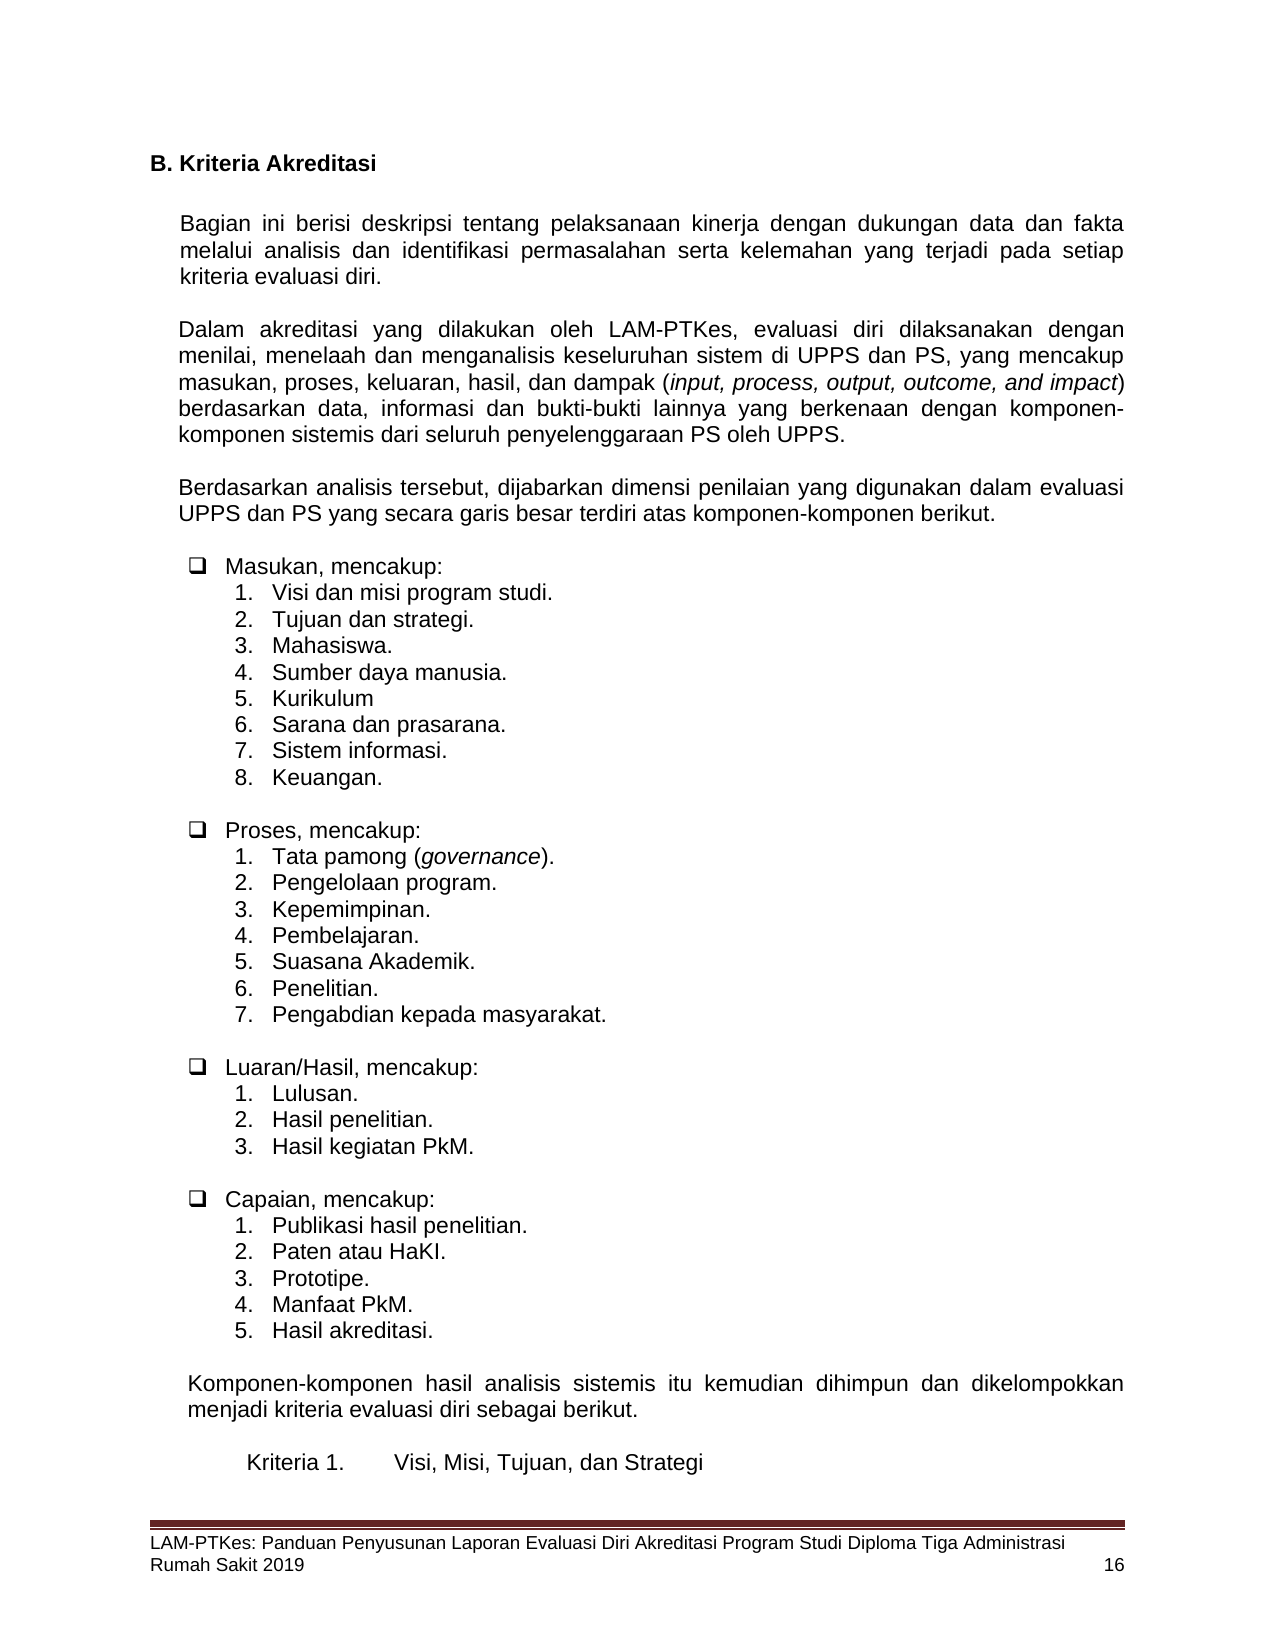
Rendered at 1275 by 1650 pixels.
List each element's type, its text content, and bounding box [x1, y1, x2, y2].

list Publikasi hasil penelitian. [234, 1212, 1125, 1238]
list Visi dan misi program studi. [234, 579, 1125, 606]
list Sistem informasi. [234, 737, 1125, 764]
text Komponen-komponen hasil analisis sistemis itu kemudian dihimpun dan dikelompokkan menjadi kriteria evaluasi diri sebagai berikut. [187, 1370, 1125, 1423]
list Manfaat PkM. [234, 1291, 1125, 1317]
list Pengabdian kepada masyarakat. [234, 1001, 1125, 1027]
text Dalam akreditasi yang dilakukan oleh LAM-PTKes, evaluasi diri dilaksanakan dengan menilai, menelaah dan menganalisis keseluruhan sistem di UPPS dan PS, yang mencakup masukan, proses, keluaran, hasil, dan dampak (input, process, output, outcome, and impact) berdasarkan data, informasi dan bukti-bukti lainnya yang berkenaan dengan komponen-komponen sistemis dari seluruh penyelenggaraan PS oleh UPPS. [178, 316, 1125, 448]
list Proses, mencakup: [187, 817, 1125, 843]
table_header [383, 1449, 1062, 1500]
list Hasil penelitian. [234, 1106, 1125, 1133]
list Luaran/Hasil, mencakup: [187, 1054, 1125, 1080]
list Tujuan dan strategi. [234, 606, 1125, 632]
subtitle B. Kriteria Akreditasi [150, 150, 1125, 176]
list Sumber daya manusia. [234, 658, 1125, 685]
list Sarana dan prasarana. [234, 711, 1125, 737]
text Bagian ini berisi deskripsi tentang pelaksanaan kinerja dengan dukungan data dan fakta melalui analisis dan identifikasi permasalahan serta kelemahan yang terjadi pada setiap kriteria evaluasi diri. [179, 210, 1125, 289]
list Paten atau HaKI. [234, 1238, 1125, 1264]
list Penelitian. [234, 975, 1125, 1001]
text Berdasarkan analisis tersebut, dijabarkan dimensi penilaian yang digunakan dalam evaluasi UPPS dan PS yang secara garis besar terdiri atas komponen-komponen berikut. [178, 474, 1125, 527]
list Suasana Akademik. [234, 948, 1125, 975]
list Masukan, mencakup: [187, 553, 1125, 579]
list Kepemimpinan. [234, 896, 1125, 922]
list Pengelolaan program. [234, 869, 1125, 896]
list Keuangan. [234, 764, 1125, 790]
list Capaian, mencakup: [187, 1186, 1125, 1212]
list Mahasiswa. [234, 632, 1125, 658]
list Lulusan. [234, 1080, 1125, 1106]
list Hasil akreditasi. [234, 1317, 1125, 1344]
list Prototipe. [234, 1264, 1125, 1291]
list Tata pamong (governance). [234, 843, 1125, 869]
list Kurikulum [234, 685, 1125, 711]
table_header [235, 1449, 383, 1500]
list Hasil kegiatan PkM. [234, 1133, 1125, 1159]
list Pembelajaran. [234, 922, 1125, 948]
